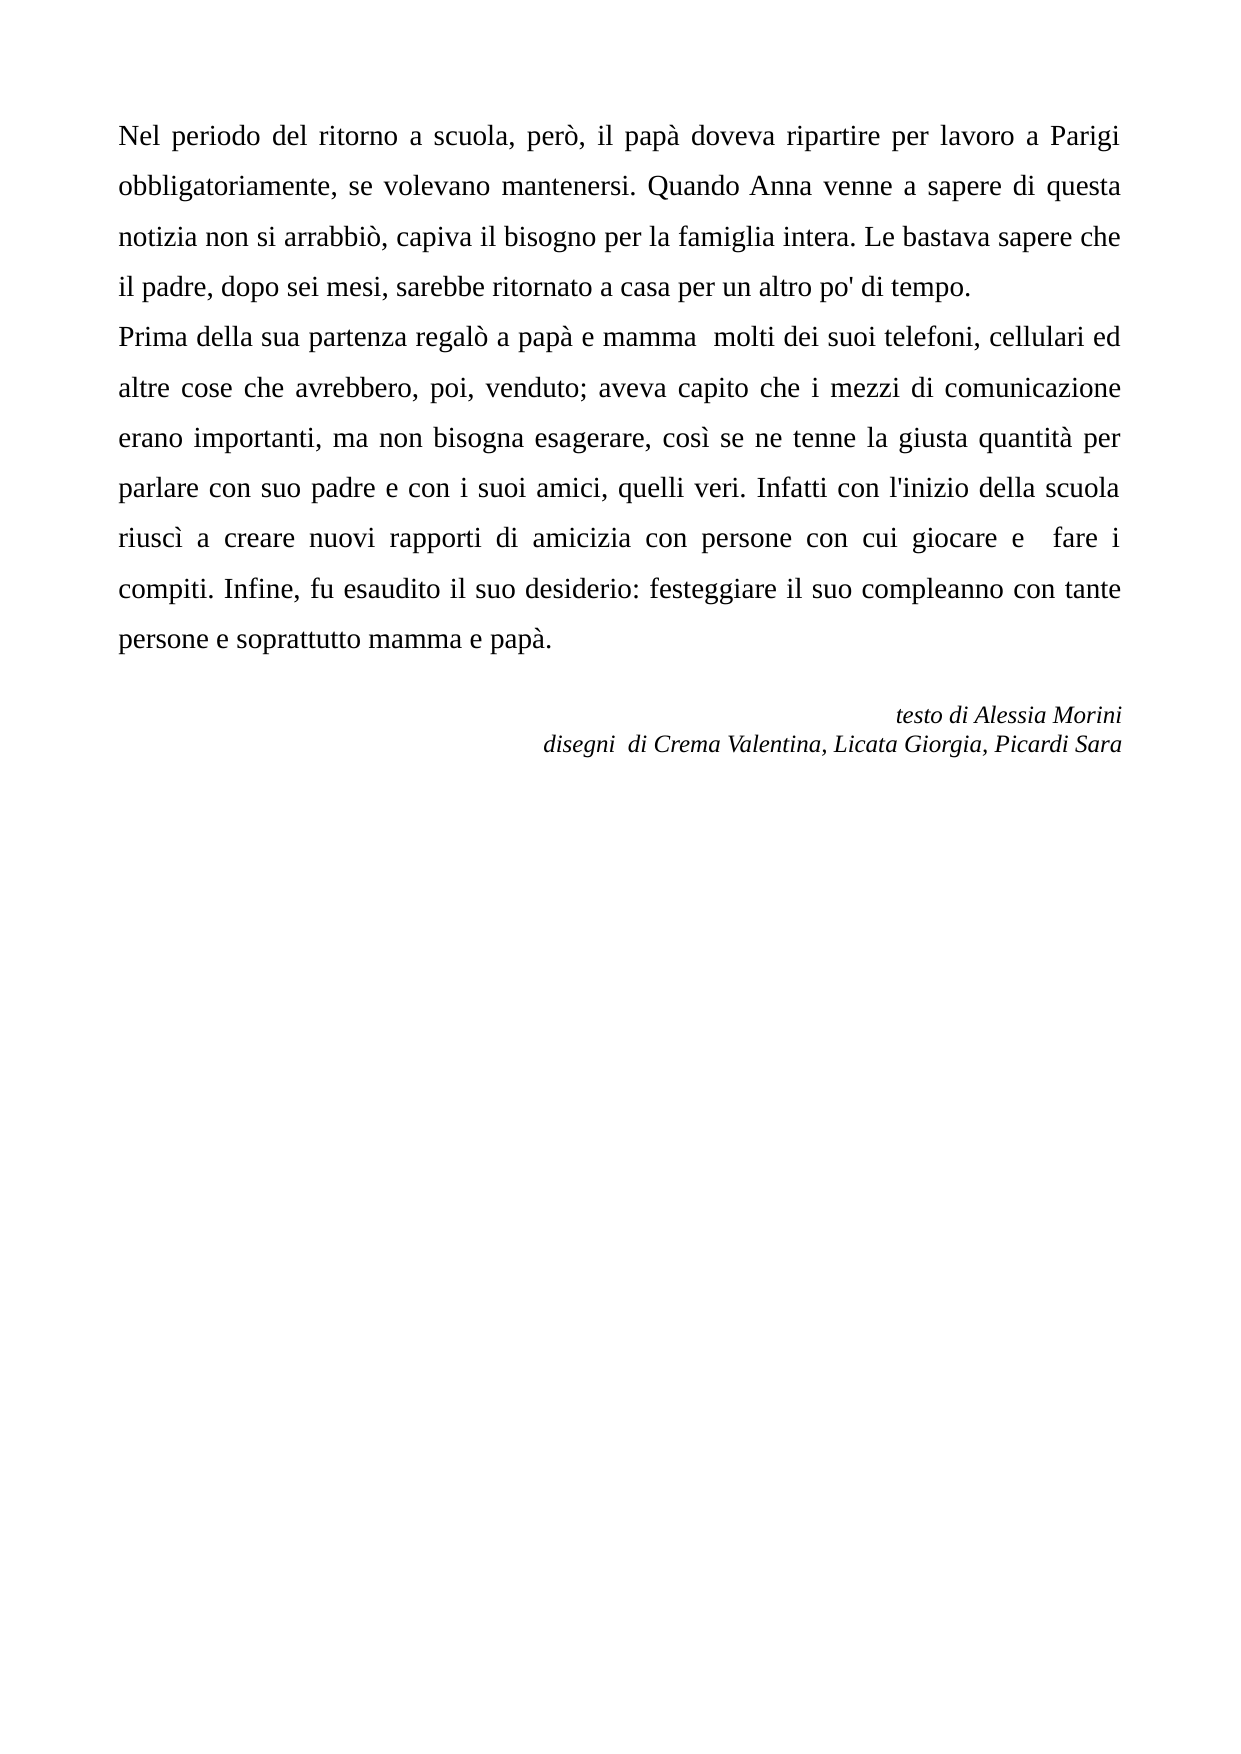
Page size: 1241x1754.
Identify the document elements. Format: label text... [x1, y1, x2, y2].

text Nel periodo del ritorno a scuola, però, il papà doveva ripartire per lavoro a Parigi obbligatoriamente, se volevano mantenersi. Quando Anna venne a sapere di questa notizia non si arrabbiò, capiva il bisogno per la famiglia intera. Le bastava sapere che il padre, dopo sei mesi, sarebbe ritornato a casa per un altro po' di tempo. [118, 118, 1122, 303]
text testo di Alessia Morini [118, 700, 1122, 729]
text Prima della sua partenza regalò a papà e mamma molti dei suoi telefoni, cellulari ed altre cose che avrebbero, poi, venduto; aveva capito che i mezzi di comunicazione erano importanti, ma non bisogna esagerare, così se ne tenne la giusta quantità per parlare con suo padre e con i suoi amici, quelli veri. Infatti con l'inizio della scuola riuscì a creare nuovi rapporti di amicizia con persone con cui giocare e fare i compiti. Infine, fu esaudito il suo desiderio: festeggiare il suo compleanno con tante persone e soprattutto mamma e papà. [118, 319, 1122, 655]
text disegni di Crema Valentina, Licata Giorgia, Picardi Sara [118, 729, 1122, 758]
